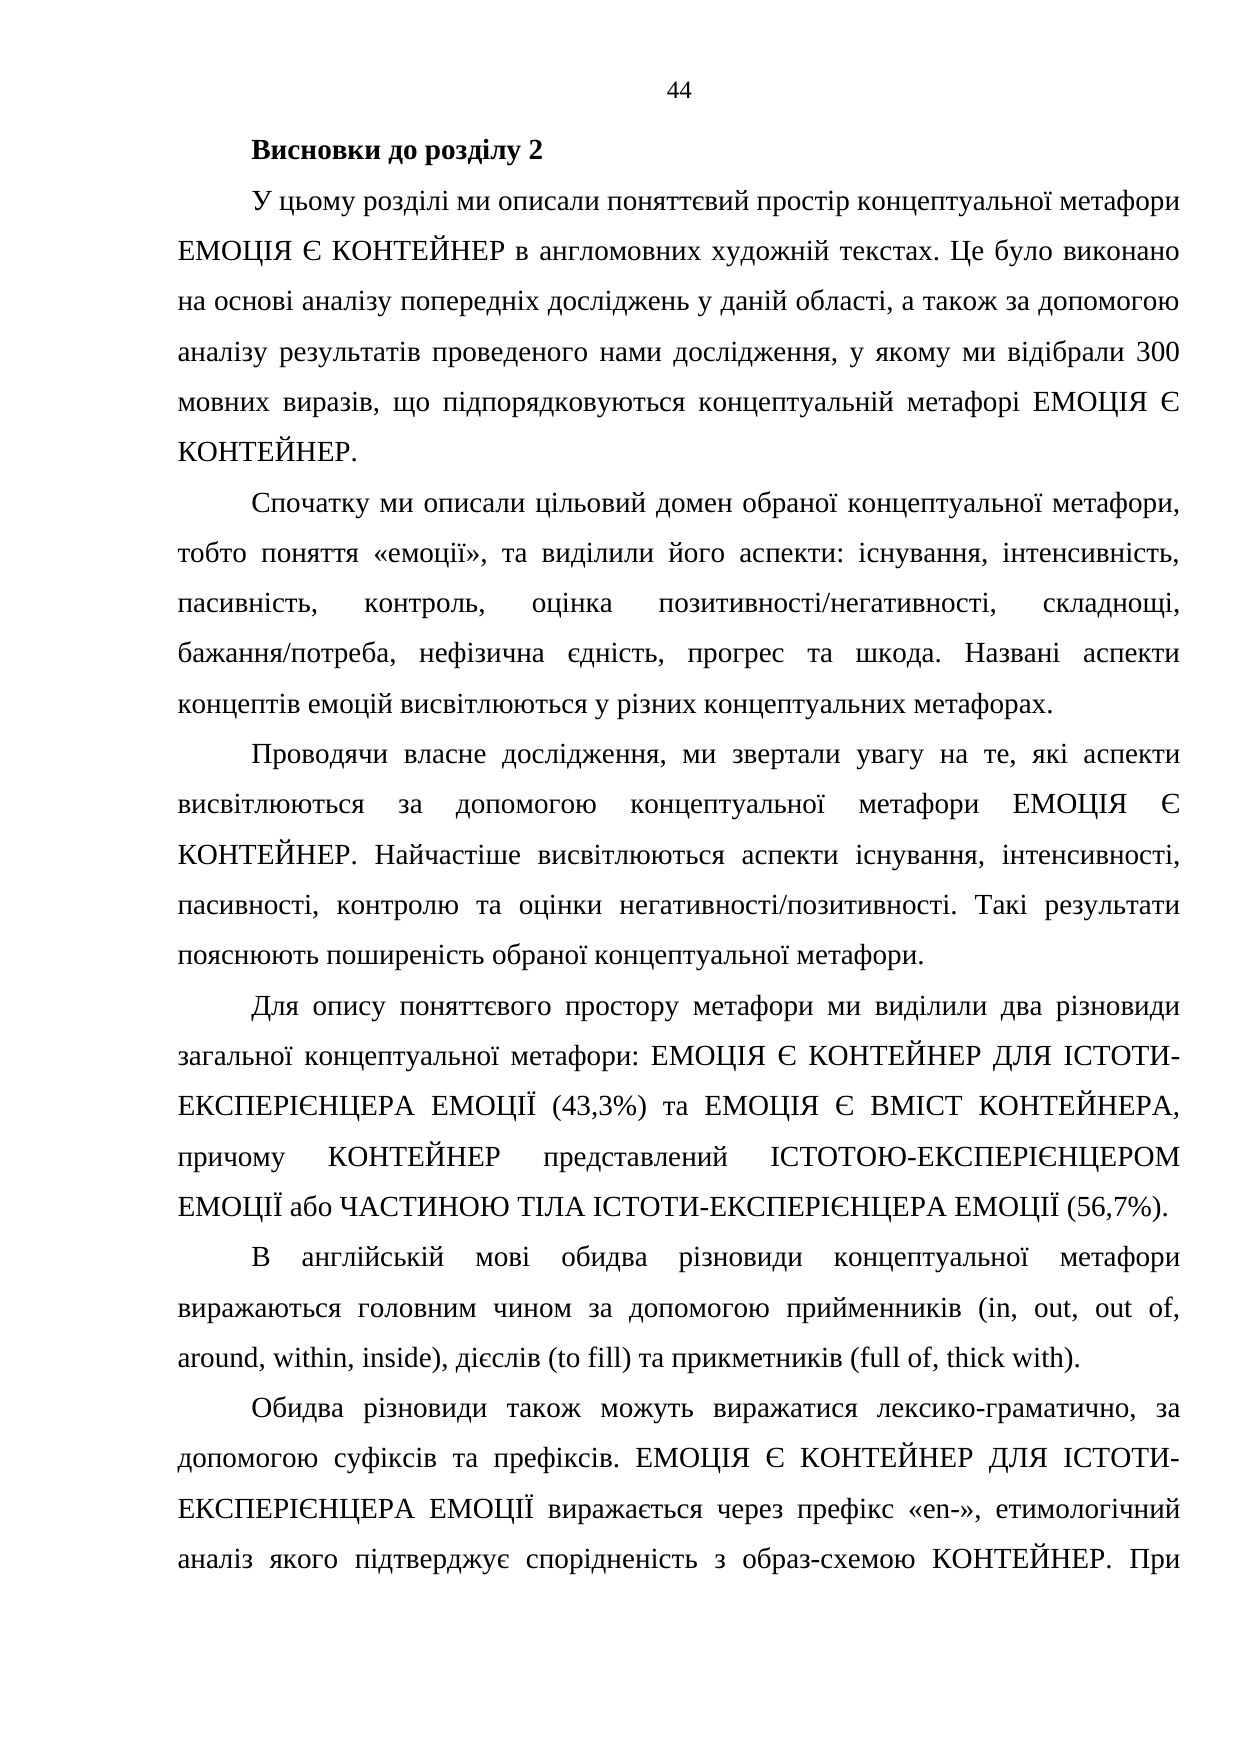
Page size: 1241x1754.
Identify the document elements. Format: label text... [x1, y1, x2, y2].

text Для опису поняттєвого простору метафори ми виділили два різновиди загальної концептуальної метафори: ЕМОЦІЯ Є КОНТЕЙНЕР ДЛЯ ІСТОТИ-ЕКСПЕРІЄНЦЕРА ЕМОЦІЇ (43,3%) та ЕМОЦІЯ Є ВМІСТ КОНТЕЙНЕРА, причому КОНТЕЙНЕР представлений ІСТОТОЮ-ЕКСПЕРІЄНЦЕРОМ ЕМОЦІЇ або ЧАСТИНОЮ ТІЛА ІСТОТИ-ЕКСПЕРІЄНЦЕРА ЕМОЦІЇ (56,7%). [177, 988, 1181, 1223]
text В англійській мові обидва різновиди концептуальної метафори виражаються головним чином за допомогою прийменників (in, out, out of, around, within, inside), дієслів (to fill) та прикметників (full of, thick with). [177, 1239, 1181, 1373]
text Спочатку ми описали цільовий домен обраної концептуальної метафори, тобто поняття «емоції», та виділили його аспекти: існування, інтенсивність, пасивність, контроль, оцінка позитивності/негативності, складнощі, бажання/потреба, нефізична єдність, прогрес та шкода. Названі аспекти концептів емоцій висвітлюються у різних концептуальних метафорах. [177, 485, 1181, 719]
text У цьому розділі ми описали поняттєвий простір концептуальної метафори ЕМОЦІЯ Є КОНТЕЙНЕР в англомовних художній текстах. Це було виконано на основі аналізу попередніх досліджень у даній області, а також за допомогою аналізу результатів проведеного нами дослідження, у якому ми відібрали 300 мовних виразів, що підпорядковуються концептуальній метафорі ЕМОЦІЯ Є КОНТЕЙНЕР. [177, 183, 1181, 468]
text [177, 1390, 1181, 1575]
text Висновки до розділу 2 [177, 132, 1181, 166]
text Проводячи власне дослідження, ми звертали увагу на те, які аспекти висвітлюються за допомогою концептуальної метафори ЕМОЦІЯ Є КОНТЕЙНЕР. Найчастіше висвітлюються аспекти існування, інтенсивності, пасивності, контролю та оцінки негативності/позитивності. Такі результати пояснюють поширеність обраної концептуальної метафори. [177, 736, 1181, 971]
